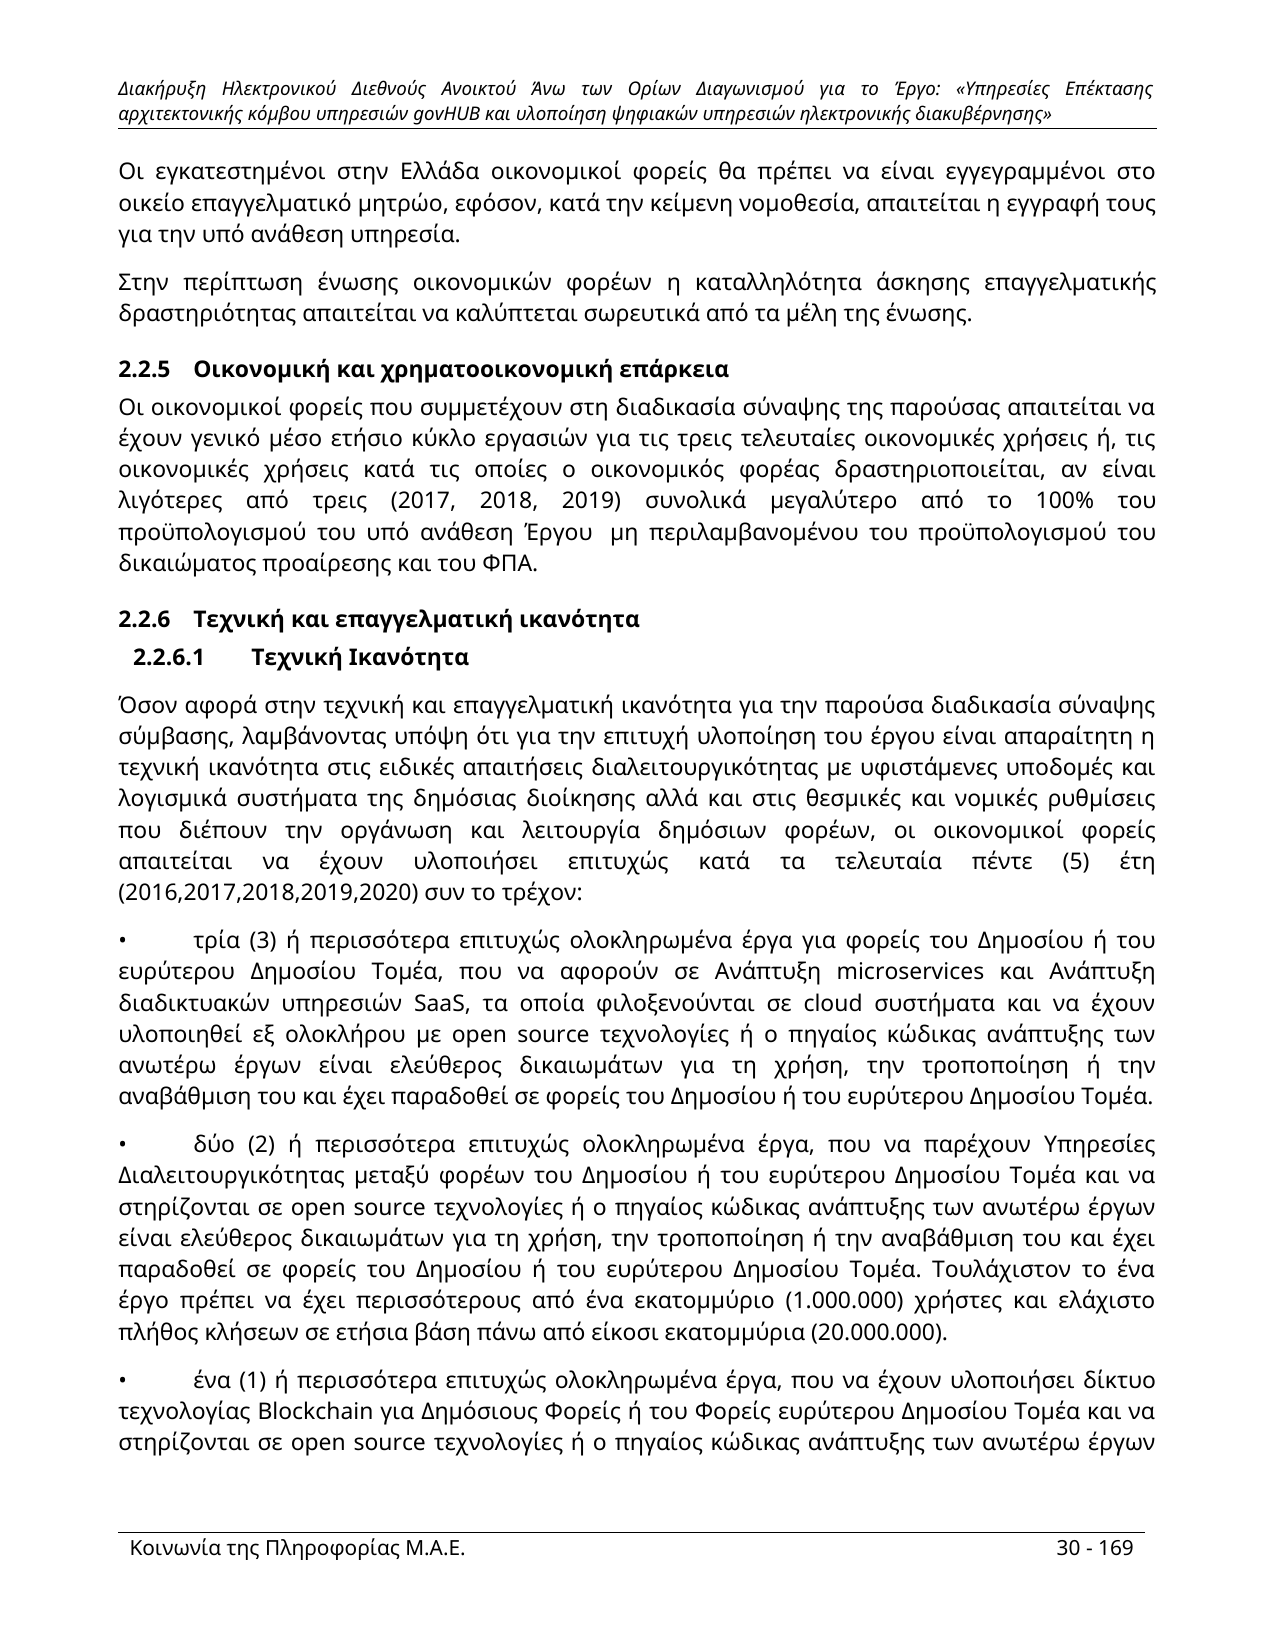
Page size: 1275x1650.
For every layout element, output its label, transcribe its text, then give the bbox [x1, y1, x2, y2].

text Οι εγκατεστημένοι στην Ελλάδα οικονομικοί φορείς θα πρέπει να είναι εγγεγραμμένοι στο οικείο επαγγελματικό μητρώο, εφόσον, κατά την κείμενη νομοθεσία, απαιτείται η εγγραφή τους για την υπό ανάθεση υπηρεσία. [118, 155, 1157, 249]
text Όσον αφορά στην τεχνική και επαγγελματική ικανότητα για την παρούσα διαδικασία σύναψης σύμβασης, λαμβάνοντας υπόψη ότι για την επιτυχή υλοποίηση του έργου είναι απαραίτητη η τεχνική ικανότητα στις ειδικές απαιτήσεις διαλειτουργικότητας με υφιστάμενες υποδομές και λογισμικά συστήματα της δημόσιας διοίκησης αλλά και στις θεσμικές και νομικές ρυθμίσεις που διέπουν την οργάνωση και λειτουργία δημόσιων φορέων, οι οικονομικοί φορείς απαιτείται να έχουν υλοποιήσει επιτυχώς κατά τα τελευταία πέντε (5) έτη (2016,2017,2018,2019,2020) συν το τρέχον: [118, 689, 1157, 907]
text Στην περίπτωση ένωσης οικονομικών φορέων η καταλληλότητα άσκησης επαγγελματικής δραστηριότητας απαιτείται να καλύπτεται σωρευτικά από τα μέλη της ένωσης. [118, 266, 1157, 328]
subtitle Τεχνική και επαγγελματική ικανότητα [118, 603, 1157, 634]
text • τρία (3) ή περισσότερα επιτυχώς ολοκληρωμένα έργα για φορείς του Δημοσίου ή του ευρύτερου Δημοσίου Τομέα, που να αφορούν σε Ανάπτυξη microservices και Ανάπτυξη διαδικτυακών υπηρεσιών SaaS, τα οποία φιλοξενούνται σε cloud συστήματα και να έχουν υλοποιηθεί εξ ολοκλήρου με open source τεχνολογίες ή ο πηγαίος κώδικας ανάπτυξης των ανωτέρω έργων είναι ελεύθερος δικαιωμάτων για τη χρήση, την τροποποίηση ή την αναβάθμιση του και έχει παραδοθεί σε φορείς του Δημοσίου ή του ευρύτερου Δημοσίου Τομέα. [118, 924, 1157, 1112]
text Οι οικονομικοί φορείς που συμμετέχουν στη διαδικασία σύναψης της παρούσας απαιτείται να έχουν γενικό μέσο ετήσιο κύκλο εργασιών για τις τρεις τελευταίες οικονομικές χρήσεις ή, τις οικονομικές χρήσεις κατά τις οποίες ο οικονομικός φορέας δραστηριοποιείται, αν είναι λιγότερες από τρεις (2017, 2018, 2019) συνολικά μεγαλύτερο από το 100% του προϋπολογισμού του υπό ανάθεση Έργου μη περιλαμβανομένου του προϋπολογισμού του δικαιώματος προαίρεσης και του ΦΠΑ. [118, 391, 1157, 578]
subtitle Οικονομική και χρηματοοικονομική επάρκεια [118, 353, 1157, 384]
text • δύο (2) ή περισσότερα επιτυχώς ολοκληρωμένα έργα, που να παρέχουν Υπηρεσίες Διαλειτουργικότητας μεταξύ φορέων του Δημοσίου ή του ευρύτερου Δημοσίου Τομέα και να στηρίζονται σε open source τεχνολογίες ή ο πηγαίος κώδικας ανάπτυξης των ανωτέρω έργων είναι ελεύθερος δικαιωμάτων για τη χρήση, την τροποποίηση ή την αναβάθμιση του και έχει παραδοθεί σε φορείς του Δημοσίου ή του ευρύτερου Δημοσίου Τομέα. Τουλάχιστον το ένα έργο πρέπει να έχει περισσότερους από ένα εκατομμύριο (1.000.000) χρήστες και ελάχιστο πλήθος κλήσεων σε ετήσια βάση πάνω από είκοσι εκατομμύρια (20.000.000). [118, 1128, 1157, 1347]
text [118, 1364, 1157, 1457]
subtitle Τεχνική Ικανότητα [133, 641, 1157, 672]
